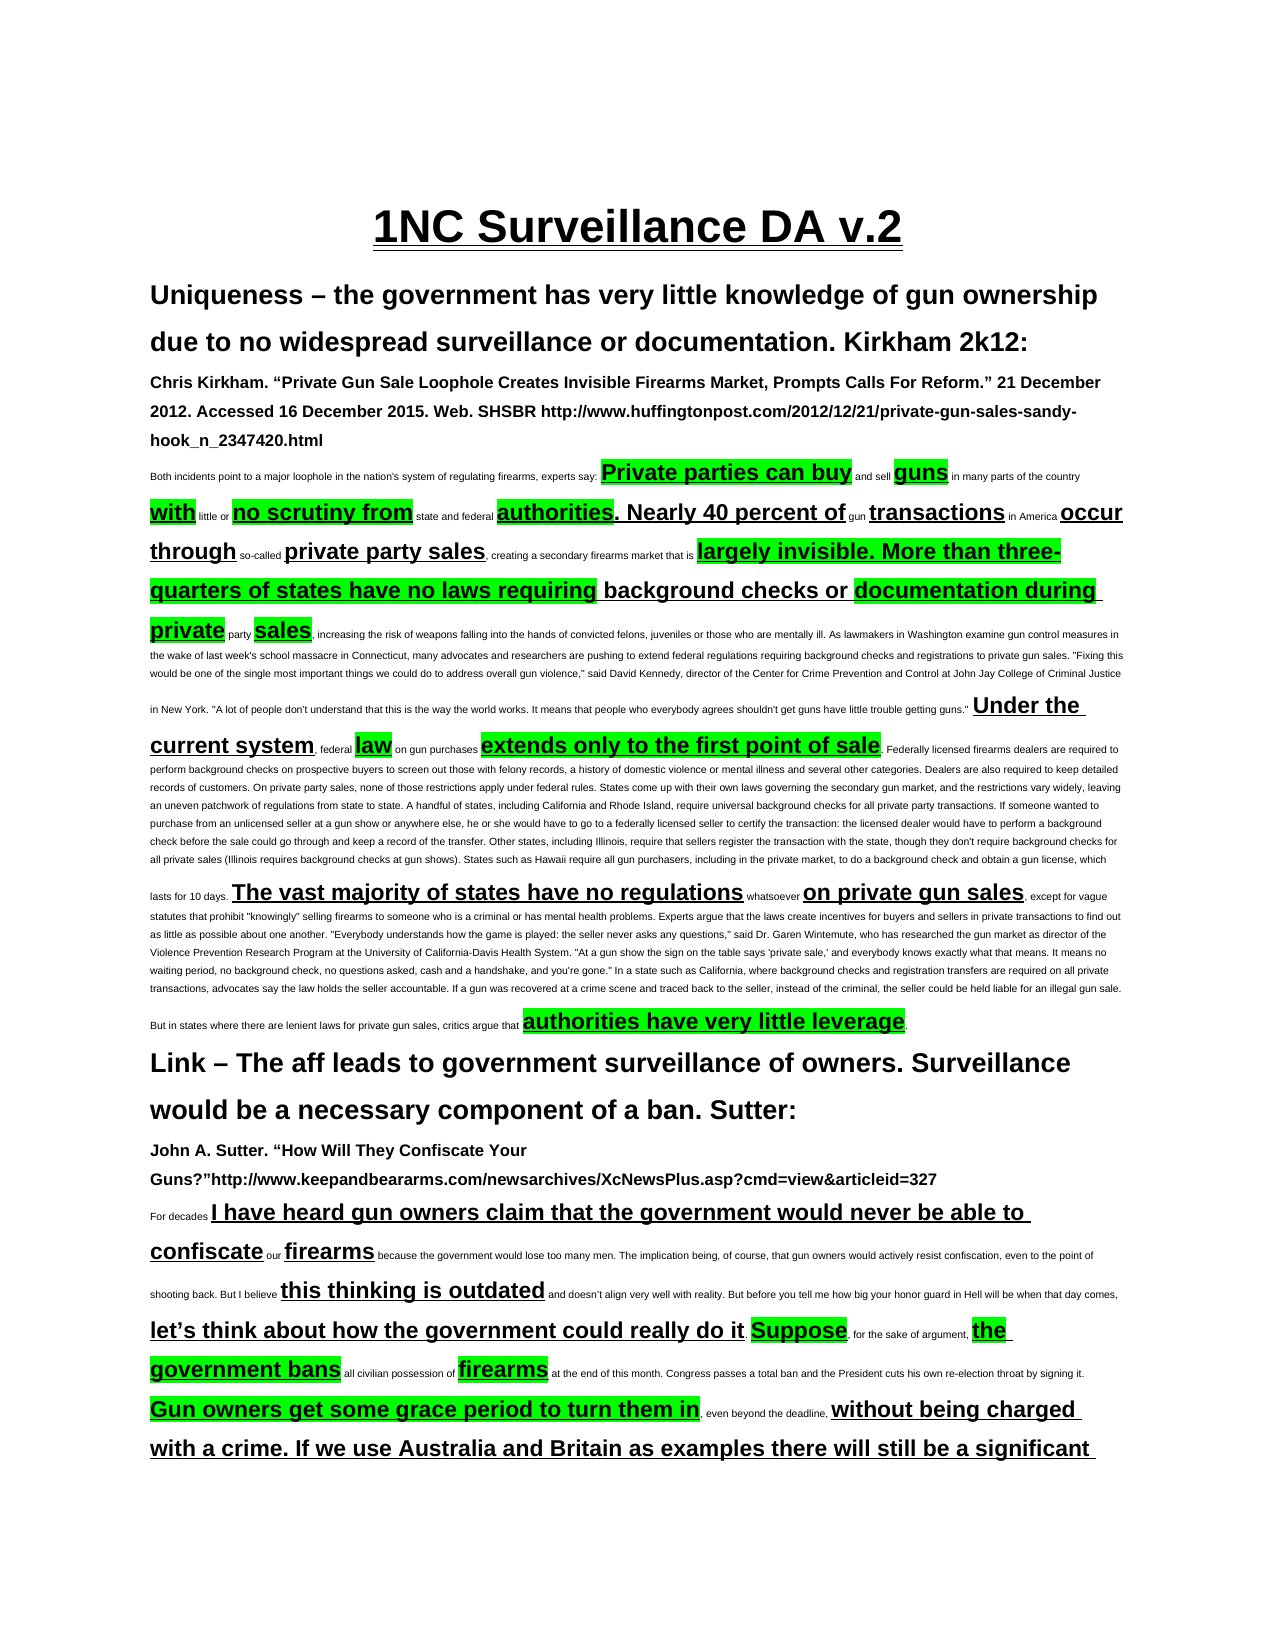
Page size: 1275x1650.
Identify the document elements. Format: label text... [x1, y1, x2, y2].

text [150, 1198, 1125, 1462]
subtitle 1NC Surveillance DA v.2 [150, 200, 1125, 253]
subtitle Link – The aff leads to government surveillance of owners. Surveillance would be a necessary component of a ban. Sutter: [150, 1047, 1125, 1125]
text Both incidents point to a major loophole in the nation's system of regulating firearms, experts say: Private parties can buy and sell guns in many parts of the country with little or no scrutiny from state and federal authorities. Nearly 40 percent of gun transactions in America occur through so-called private party sales, creating a secondary firearms market that is largely invisible. More than three-quarters of states have no laws requiring background checks or documentation during private party sales, increasing the risk of weapons falling into the hands of convicted felons, juveniles or those who are mentally ill. As lawmakers in Washington examine gun control measures in the wake of last week's school massacre in Connecticut, many advocates and researchers are pushing to extend federal regulations requiring background checks and registrations to private gun sales. "Fixing this would be one of the single most important things we could do to address overall gun violence," said David Kennedy, director of the Center for Crime Prevention and Control at John Jay College of Criminal Justice in New York. "A lot of people don't understand that this is the way the world works. It means that people who everybody agrees shouldn't get guns have little trouble getting guns." Under the current system, federal law on gun purchases extends only to the first point of sale. Federally licensed firearms dealers are required to perform background checks on prospective buyers to screen out those with felony records, a history of domestic violence or mental illness and several other categories. Dealers are also required to keep detailed records of customers. On private party sales, none of those restrictions apply under federal rules. States come up with their own laws governing the secondary gun market, and the restrictions vary widely, leaving an uneven patchwork of regulations from state to state. A handful of states, including California and Rhode Island, require universal background checks for all private party transactions. If someone wanted to purchase from an unlicensed seller at a gun show or anywhere else, he or she would have to go to a federally licensed seller to certify the transaction: the licensed dealer would have to perform a background check before the sale could go through and keep a record of the transfer. Other states, including Illinois, require that sellers register the transaction with the state, though they don't require background checks for all private sales (Illinois requires background checks at gun shows). States such as Hawaii require all gun purchasers, including in the private market, to do a background check and obtain a gun license, which lasts for 10 days. The vast majority of states have no regulations whatsoever on private gun sales, except for vague statutes that prohibit "knowingly" selling firearms to someone who is a criminal or has mental health problems. Experts argue that the laws create incentives for buyers and sellers in private transactions to find out as little as possible about one another. "Everybody understands how the game is played: the seller never asks any questions," said Dr. Garen Wintemute, who has researched the gun market as director of the Violence Prevention Research Program at the University of California-Davis Health System. "At a gun show the sign on the table says 'private sale,' and everybody knows exactly what that means. It means no waiting period, no background check, no questions asked, cash and a handshake, and you're gone." In a state such as California, where background checks and registration transfers are required on all private transactions, advocates say the law holds the seller accountable. If a gun was recovered at a crime scene and traced back to the seller, instead of the criminal, the seller could be held liable for an illegal gun sale. But in states where there are lenient laws for private gun sales, critics argue that authorities have very little leverage. [150, 459, 1125, 1034]
text Chris Kirkham. “Private Gun Sale Loophole Creates Invisible Firearms Market, Prompts Calls For Reform.” 21 December 2012. Accessed 16 December 2015. Web. SHSBR http://www.huffingtonpost.com/2012/12/21/private-gun-sales-sandy-hook_n_2347420.html [150, 373, 1125, 449]
text John A. Sutter. “How Will They Confiscate Your Guns?”http://www.keepandbeararms.com/newsarchives/XcNewsPlus.asp?cmd=view&articleid=327 [150, 1141, 1125, 1189]
subtitle Uniqueness – the government has very little knowledge of gun ownership due to no widespread surveillance or documentation. Kirkham 2k12: [150, 279, 1125, 357]
